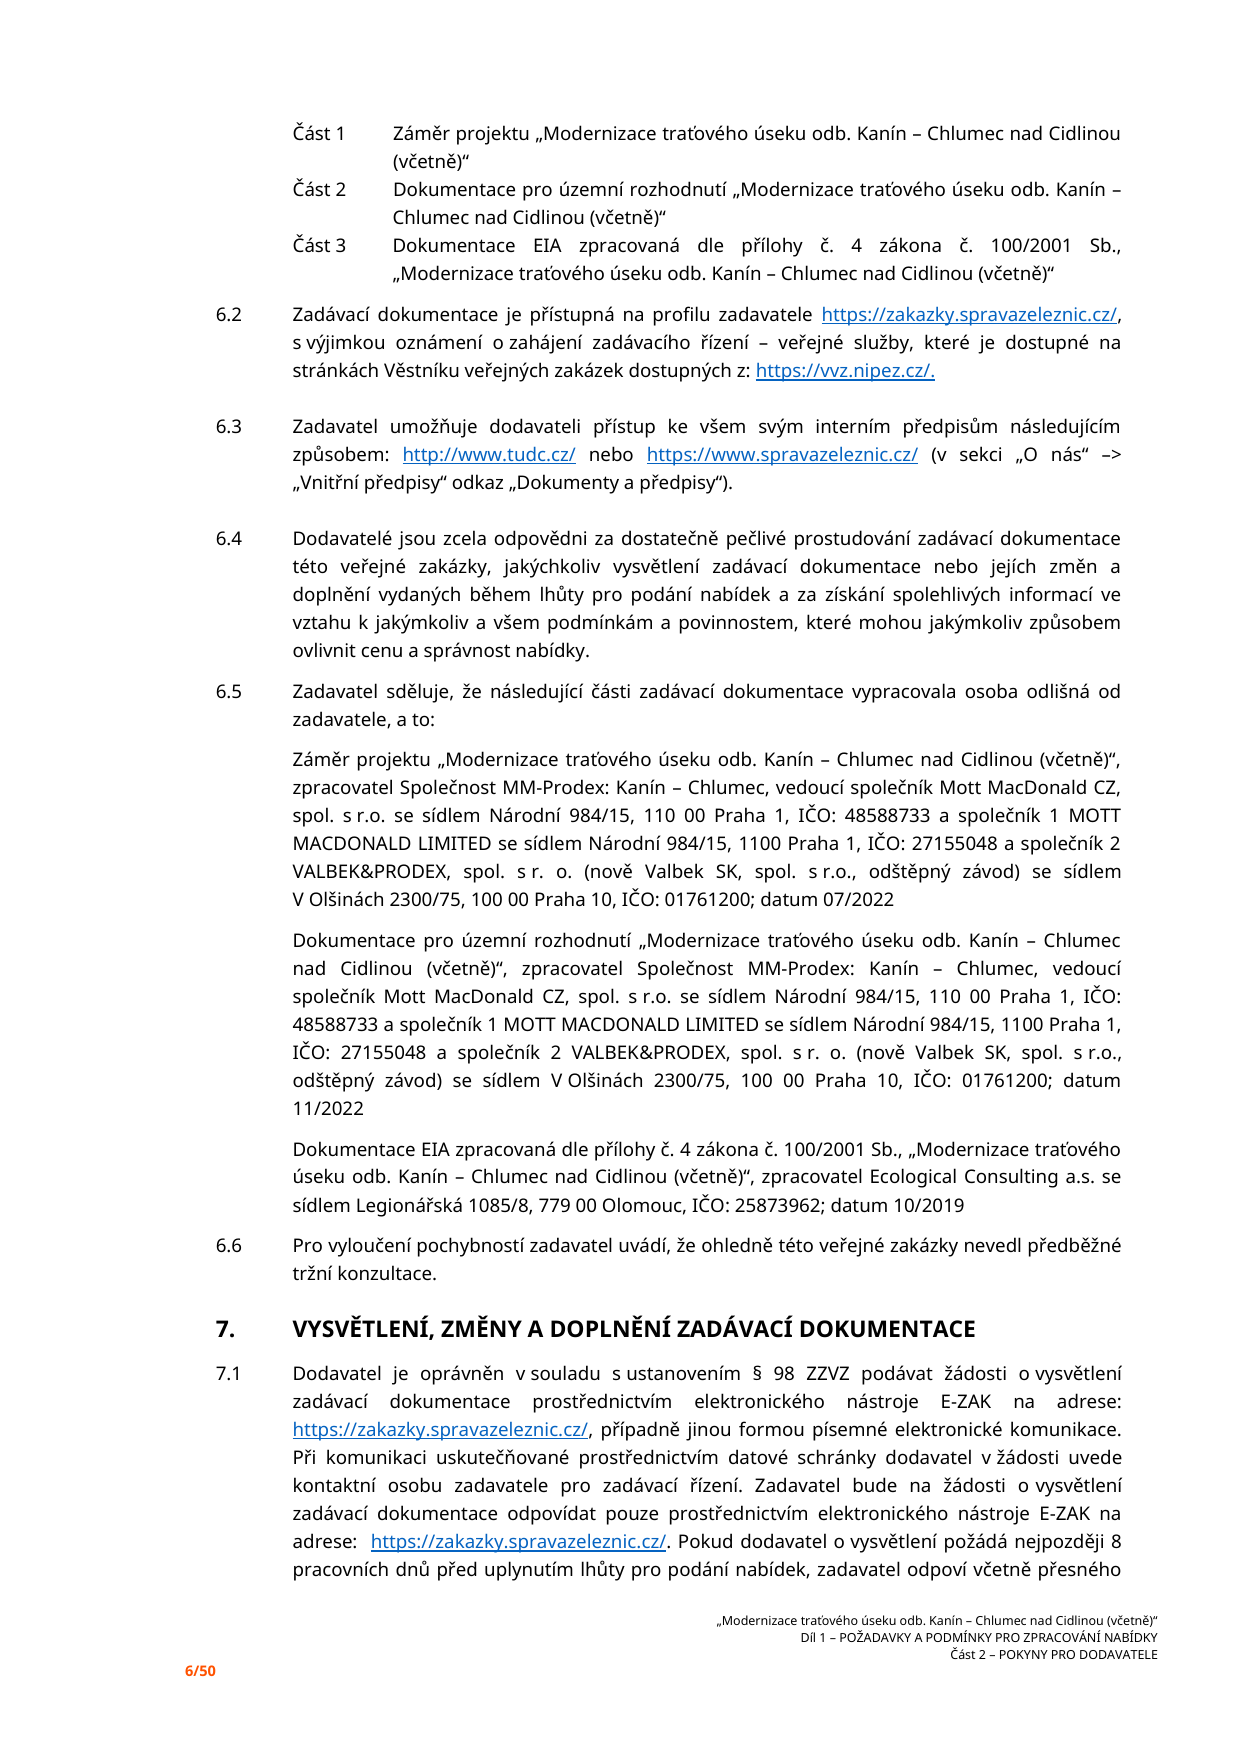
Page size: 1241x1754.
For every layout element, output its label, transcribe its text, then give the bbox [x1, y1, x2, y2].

list Záměr projektu „Modernizace traťového úseku odb. Kanín – Chlumec nad Cidlinou (včetně)“, zpracovatel Společnost MM-Prodex: Kanín – Chlumec, vedoucí společník Mott MacDonald CZ, spol. s r.o. se sídlem Národní 984/15, 110 00 Praha 1, IČO: 48588733 a společník 1 MOTT MACDONALD LIMITED se sídlem Národní 984/15, 1100 Praha 1, IČO: 27155048 a společník 2 VALBEK&PRODEX, spol. s r. o. (nově Valbek SK, spol. s r.o., odštěpný závod) se sídlem V Olšinách 2300/75, 100 00 Praha 10, IČO: 01761200; datum 07/2022 [292, 747, 1122, 912]
text Pro vyloučení pochybností zadavatel uvádí, že ohledně této veřejné zakázky nevedl předběžné tržní konzultace. [216, 1232, 1122, 1286]
list Dokumentace EIA zpracovaná dle přílohy č. 4 zákona č. 100/2001 Sb., „Modernizace traťového úseku odb. Kanín – Chlumec nad Cidlinou (včetně)“, zpracovatel Ecological Consulting a.s. se sídlem Legionářská 1085/8, 779 00 Olomouc, IČO: 25873962; datum 10/2019 [292, 1136, 1122, 1217]
list Dokumentace pro územní rozhodnutí „Modernizace traťového úseku odb. Kanín – Chlumec nad Cidlinou (včetně)“, zpracovatel Společnost MM-Prodex: Kanín – Chlumec, vedoucí společník Mott MacDonald CZ, spol. s r.o. se sídlem Národní 984/15, 110 00 Praha 1, IČO: 48588733 a společník 1 MOTT MACDONALD LIMITED se sídlem Národní 984/15, 1100 Praha 1, IČO: 27155048 a společník 2 VALBEK&PRODEX, spol. s r. o. (nově Valbek SK, spol. s r.o., odštěpný závod) se sídlem V Olšinách 2300/75, 100 00 Praha 10, IČO: 01761200; datum 11/2022 [292, 927, 1122, 1121]
text Zadávací dokumentace je přístupná na profilu zadavatele https://zakazky.spravazeleznic.cz/, s výjimkou oznámení o zahájení zadávacího řízení – veřejné služby, které je dostupné na stránkách Věstníku veřejných zakázek dostupných z: https://vvz.nipez.cz/. [216, 301, 1122, 383]
text Zadavatel sděluje, že následující části zadávací dokumentace vypracovala osoba odlišná od zadavatele, a to: [216, 678, 1122, 732]
text VYSVĚTLENÍ, ZMĚNY a DOPLNĚNÍ ZADÁVACÍ DOKUMENTACE [216, 1313, 1122, 1345]
text Zadavatel umožňuje dodavateli přístup ke všem svým interním předpisům následujícím způsobem: http://www.tudc.cz/ nebo https://www.spravazeleznic.cz/ (v sekci „O nás“ –> „Vnitřní předpisy“ odkaz „Dokumenty a předpisy“). [216, 413, 1122, 495]
text Část 1 Záměr projektu „Modernizace traťového úseku odb. Kanín – Chlumec nad Cidlinou (včetně)“ [292, 121, 1122, 174]
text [216, 1360, 1122, 1582]
text Dodavatelé jsou zcela odpovědni za dostatečně pečlivé prostudování zadávací dokumentace této veřejné zakázky, jakýchkoliv vysvětlení zadávací dokumentace nebo jejích změn a doplnění vydaných během lhůty pro podání nabídek a za získání spolehlivých informací ve vztahu k jakýmkoliv a všem podmínkám a povinnostem, které mohou jakýmkoliv způsobem ovlivnit cenu a správnost nabídky. [216, 525, 1122, 663]
list Část 3 Dokumentace EIA zpracovaná dle přílohy č. 4 zákona č. 100/2001 Sb., „Modernizace traťového úseku odb. Kanín – Chlumec nad Cidlinou (včetně)“ [292, 233, 1122, 286]
list Část 2 Dokumentace pro územní rozhodnutí „Modernizace traťového úseku odb. Kanín – Chlumec nad Cidlinou (včetně)“ [292, 177, 1122, 230]
